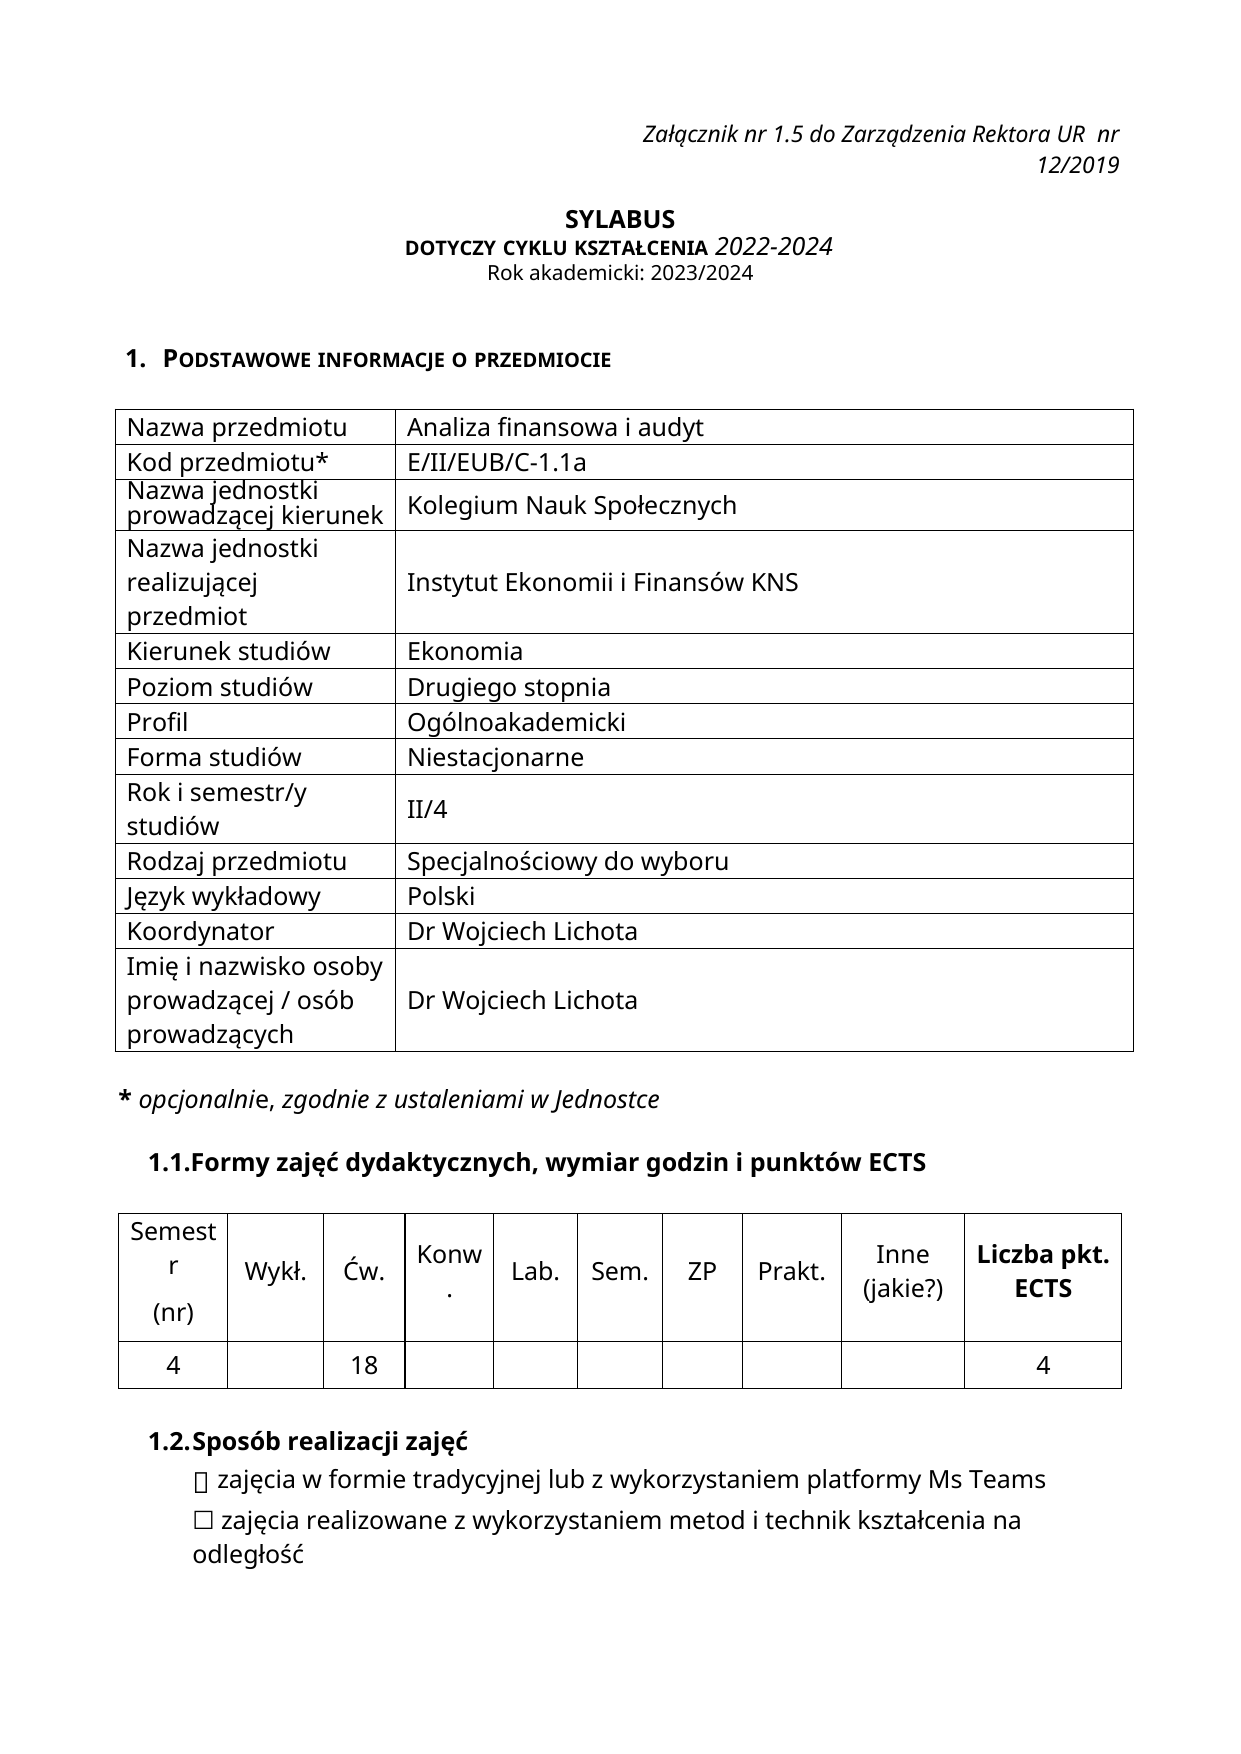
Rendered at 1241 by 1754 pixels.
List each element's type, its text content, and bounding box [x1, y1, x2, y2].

text dotyczy cyklu kształcenia 2022-2024 [118, 236, 1122, 261]
table_cell Nazwa jednostki prowadzącej kierunek [116, 480, 395, 530]
table_cell 4 [965, 1342, 1121, 1388]
table_header ZP [663, 1214, 742, 1341]
table_cell 4 [119, 1342, 227, 1388]
table_cell [494, 1342, 577, 1388]
table_cell Kod przedmiotu* [116, 445, 395, 479]
table_cell Rodzaj przedmiotu [116, 844, 395, 878]
table_cell [663, 1342, 742, 1388]
table_cell Instytut Ekonomii i Finansów KNS [396, 531, 1133, 633]
text ☐ zajęcia realizowane z wykorzystaniem metod i technik kształcenia na odległość [192, 1502, 1122, 1571]
table_cell [842, 1342, 964, 1388]
text 1.1.Formy zajęć dydaktycznych, wymiar godzin i punktów ECTS [148, 1144, 1122, 1179]
table_cell Profil [116, 704, 395, 738]
table_cell Forma studiów [116, 739, 395, 773]
table_cell E/II/EUB/C-1.1a [396, 445, 1133, 479]
table_cell Drugiego stopnia [396, 669, 1133, 703]
table_cell [578, 1342, 662, 1388]
table_cell Nazwa jednostki realizującej przedmiot [116, 531, 395, 633]
text 1.2. Sposób realizacji zajęć [148, 1423, 1122, 1457]
table_cell Koordynator [116, 914, 395, 948]
text Załącznik nr 1.5 do Zarządzenia Rektora UR nr 12/2019 [118, 118, 1122, 181]
table_header Nazwa przedmiotu [116, 410, 395, 444]
text * opcjonalnie, zgodnie z ustaleniami w Jednostce [118, 1081, 1122, 1115]
table_cell II/4 [396, 775, 1133, 843]
table_cell Rok i semestr/y studiów [116, 775, 395, 843]
table_cell Kierunek studiów [116, 634, 395, 668]
table_cell Specjalnościowy do wyboru [396, 844, 1133, 878]
table_cell Dr Wojciech Lichota [396, 914, 1133, 948]
text SYLABUS [118, 201, 1122, 236]
table_cell Kolegium Nauk Społecznych [396, 480, 1133, 530]
list Podstawowe informacje o przedmiocie [125, 340, 1122, 374]
table_cell Polski [396, 879, 1133, 913]
table_cell Niestacjonarne [396, 739, 1133, 773]
table_cell Ekonomia [396, 634, 1133, 668]
table_cell Ogólnoakademicki [396, 704, 1133, 738]
text  zajęcia w formie tradycyjnej lub z wykorzystaniem platformy Ms Teams [192, 1457, 1122, 1502]
table_cell [228, 1342, 323, 1388]
table_header Prakt. [743, 1214, 841, 1341]
table_cell [743, 1342, 841, 1388]
table_cell Poziom studiów [116, 669, 395, 703]
table_header Konw. [406, 1214, 493, 1341]
table_header Liczba pkt. ECTS [965, 1214, 1121, 1341]
table_header Sem. [578, 1214, 662, 1341]
text Rok akademicki: 2023/2024 [118, 261, 1122, 286]
table_header Semestr (nr) [119, 1214, 227, 1341]
table_cell Język wykładowy [116, 879, 395, 913]
table_header Analiza finansowa i audyt [396, 410, 1133, 444]
table_header Ćw. [324, 1214, 404, 1341]
table_header Inne (jakie?) [842, 1214, 964, 1341]
table_cell 18 [324, 1342, 404, 1388]
table_cell Dr Wojciech Lichota [396, 949, 1133, 1051]
table_cell [406, 1342, 493, 1388]
table_header Lab. [494, 1214, 577, 1341]
table_header Wykł. [228, 1214, 323, 1341]
table_cell Imię i nazwisko osoby prowadzącej / osób prowadzących [116, 949, 395, 1051]
